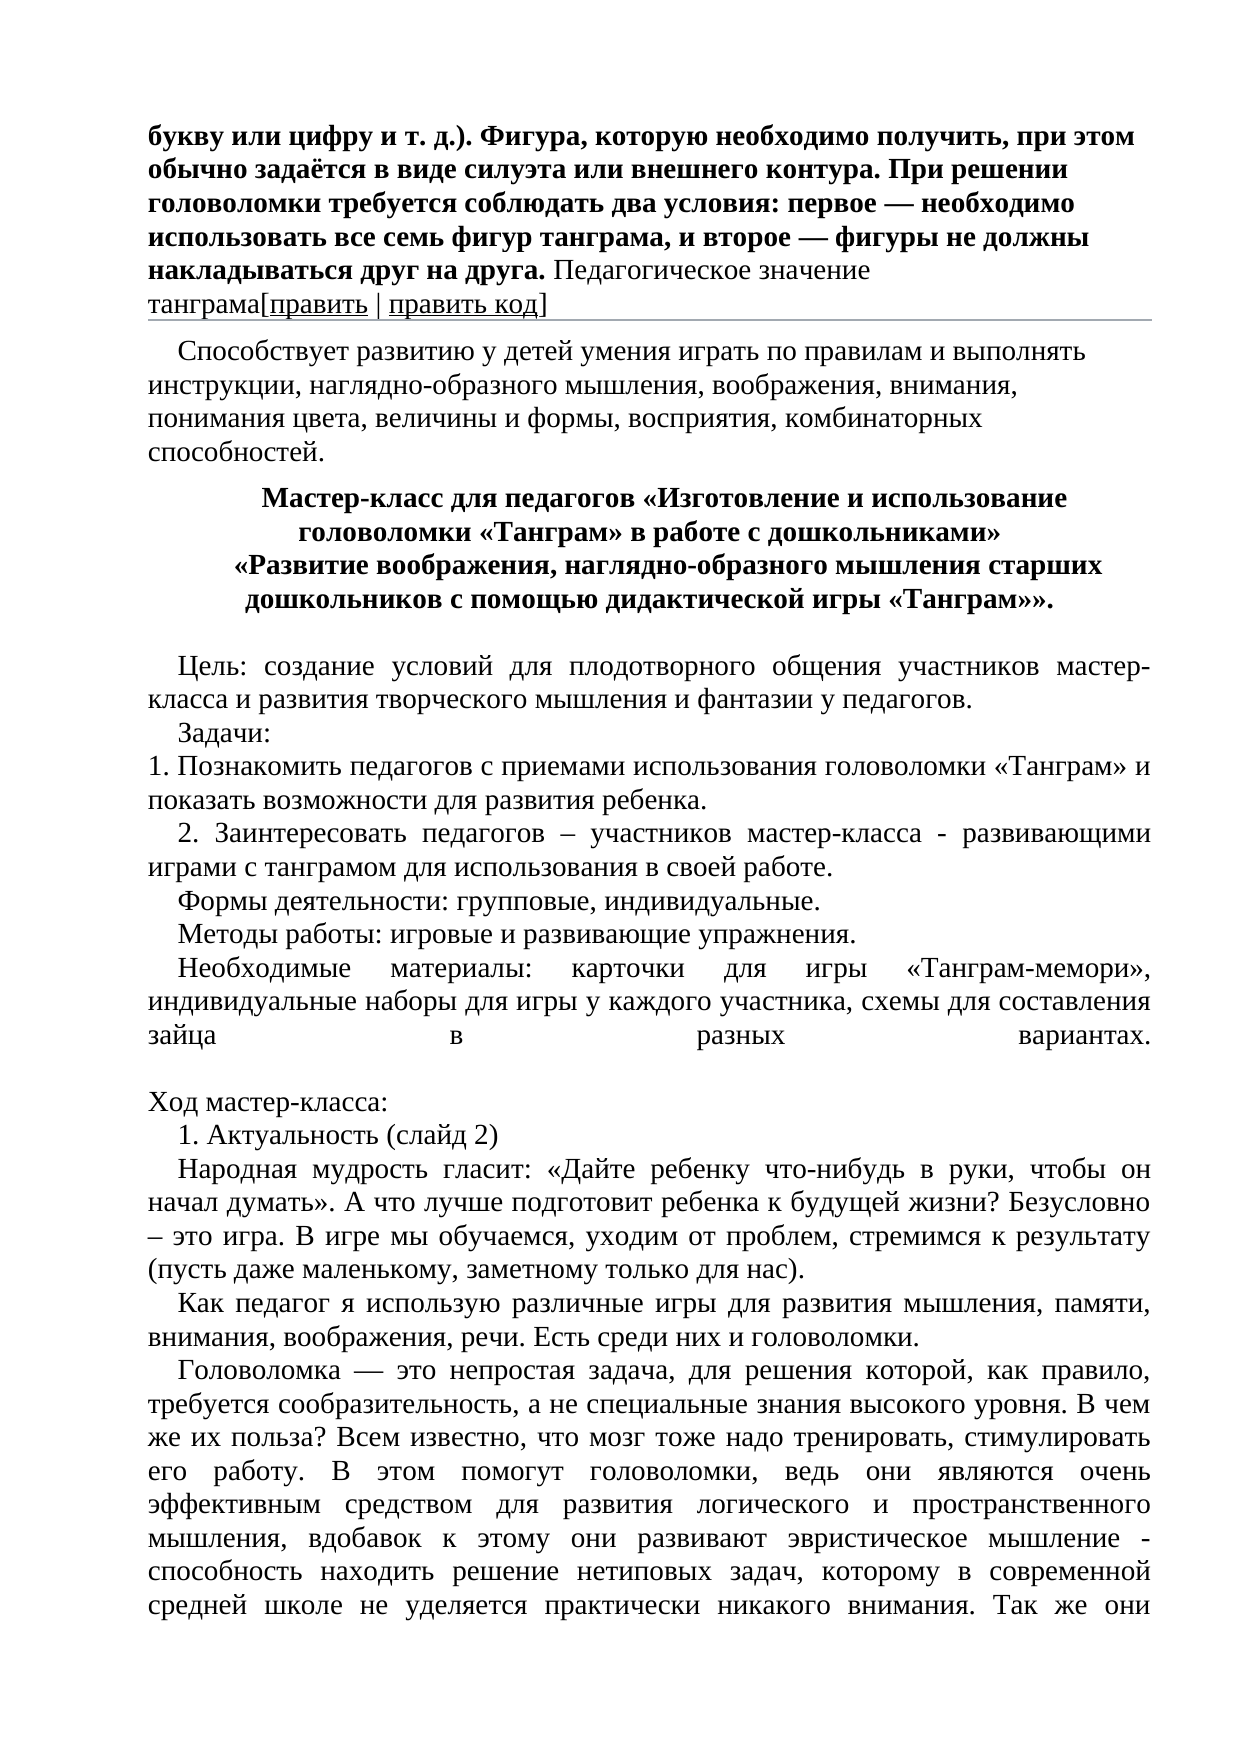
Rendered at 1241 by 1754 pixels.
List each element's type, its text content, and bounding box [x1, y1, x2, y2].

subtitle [148, 118, 1152, 319]
text Методы работы: игровые и развивающие упражнения. [148, 916, 1152, 950]
text Формы деятельности: групповые, индивидуальные. [148, 883, 1152, 916]
text Народная мудрость гласит: «Дайте ребенку что-нибудь в руки, чтобы он начал думать». А что лучше подготовит ребенка к будущей жизни? Безусловно – это игра. В игре мы обучаемся, уходим от проблем, стремимся к результату (пусть даже маленькому, заметному только для нас). [148, 1151, 1152, 1285]
text Мастер-класс для педагогов «Изготовление и использование головоломки «Танграм» в работе с дошкольниками» [148, 480, 1152, 547]
text Необходимые материалы: карточки для игры «Танграм-мемори», индивидуальные наборы для игры у каждого участника, схемы для составления зайца в разных вариантах. Ход мастер-класса: [148, 950, 1152, 1117]
text «Развитие воображения, наглядно-образного мышления старших дошкольников с помощью дидактической игры «Танграм»». [148, 547, 1152, 614]
text Цель: создание условий для плодотворного общения участников мастер-класса и развития творческого мышления и фантазии у педагогов. [148, 648, 1152, 715]
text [148, 1352, 1152, 1621]
text Задачи: 1. Познакомить педагогов с приемами использования головоломки «Танграм» и показать возможности для развития ребенка. [148, 715, 1152, 816]
text 2. Заинтересовать педагогов – участников мастер-класса - развивающими играми с танграмом для использования в своей работе. [148, 816, 1152, 883]
text 1. Актуальность (слайд 2) [148, 1117, 1152, 1151]
text Как педагог я использую различные игры для развития мышления, памяти, внимания, воображения, речи. Есть среди них и головоломки. [148, 1285, 1152, 1352]
text Способствует развитию у детей умения играть по правилам и выполнять инструкции, наглядно-образного мышления, воображения, внимания, понимания цвета, величины и формы, восприятия, комбинаторных способностей. [148, 333, 1152, 468]
